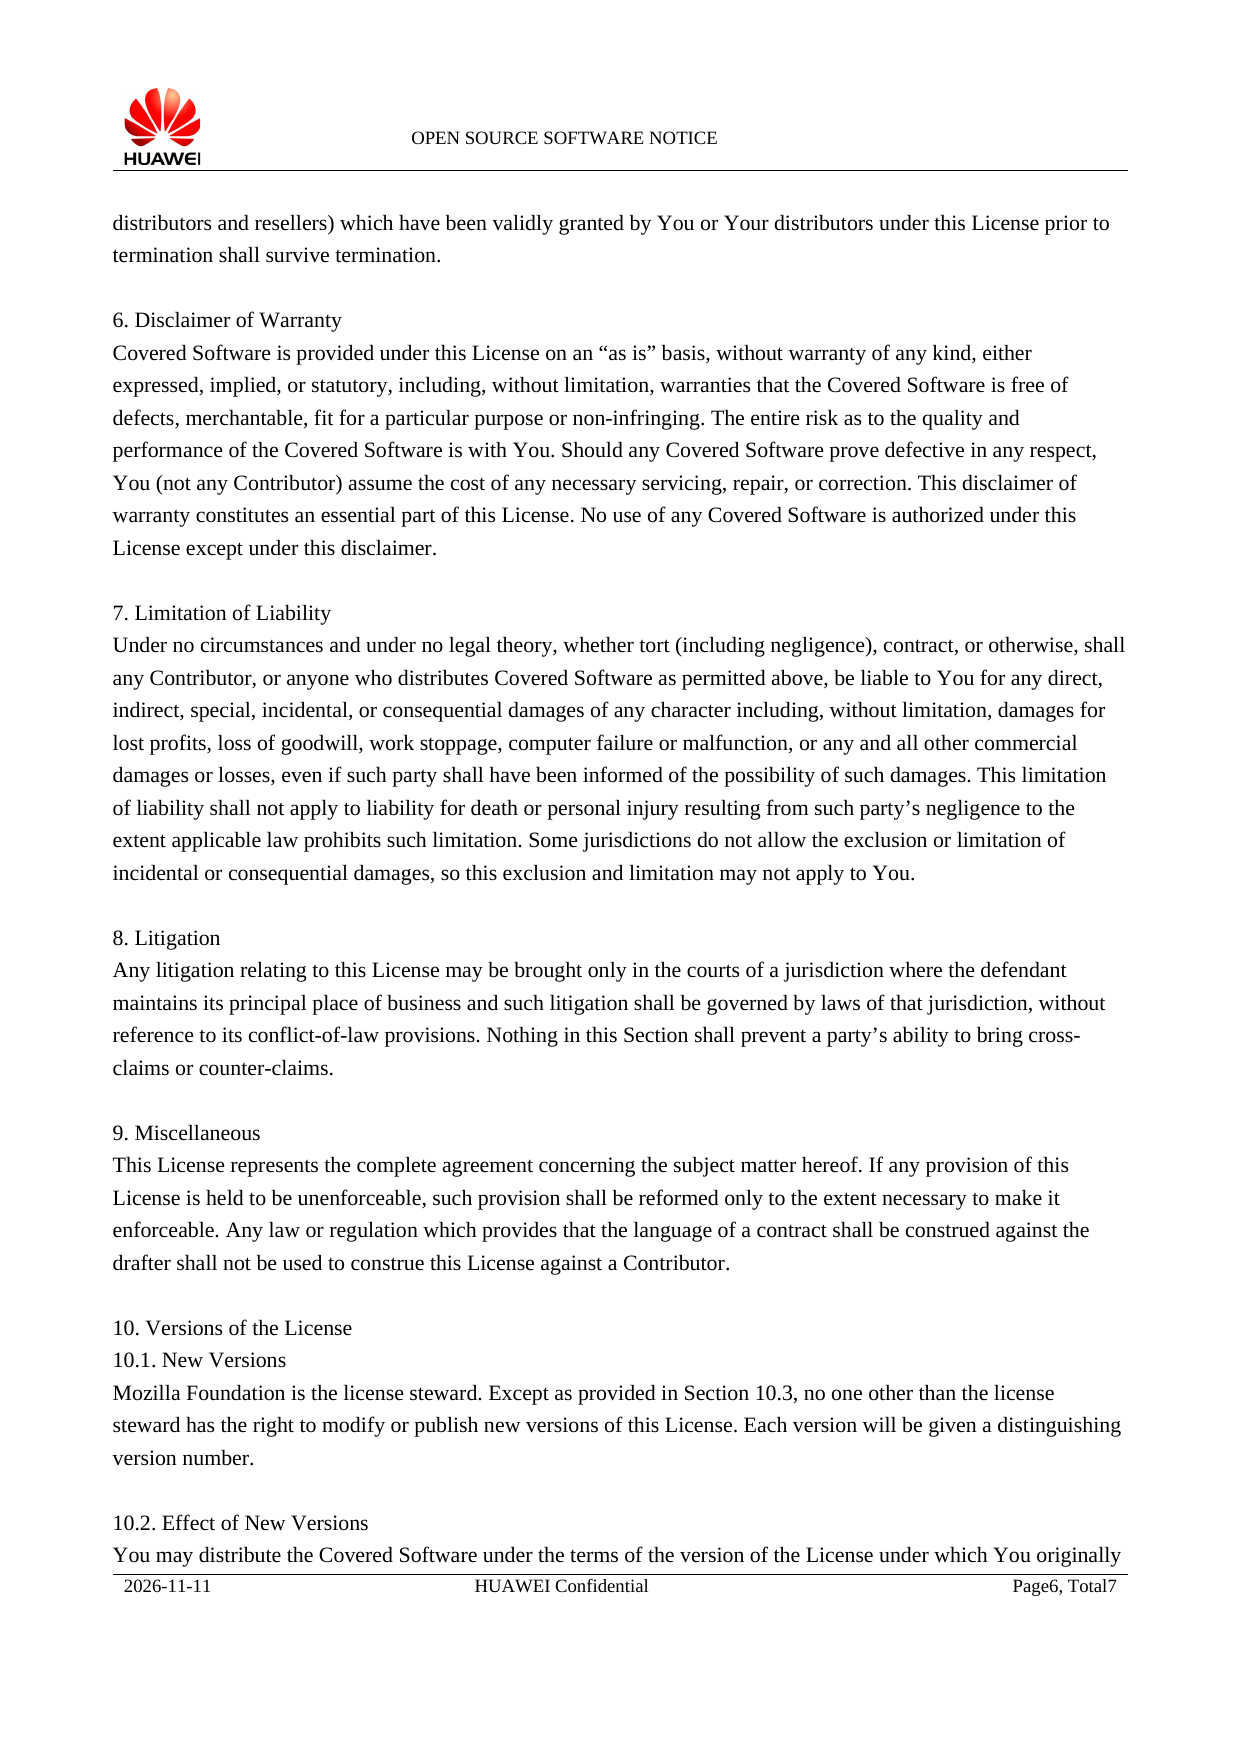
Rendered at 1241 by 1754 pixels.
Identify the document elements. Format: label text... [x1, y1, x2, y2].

picture [124, 88, 201, 165]
